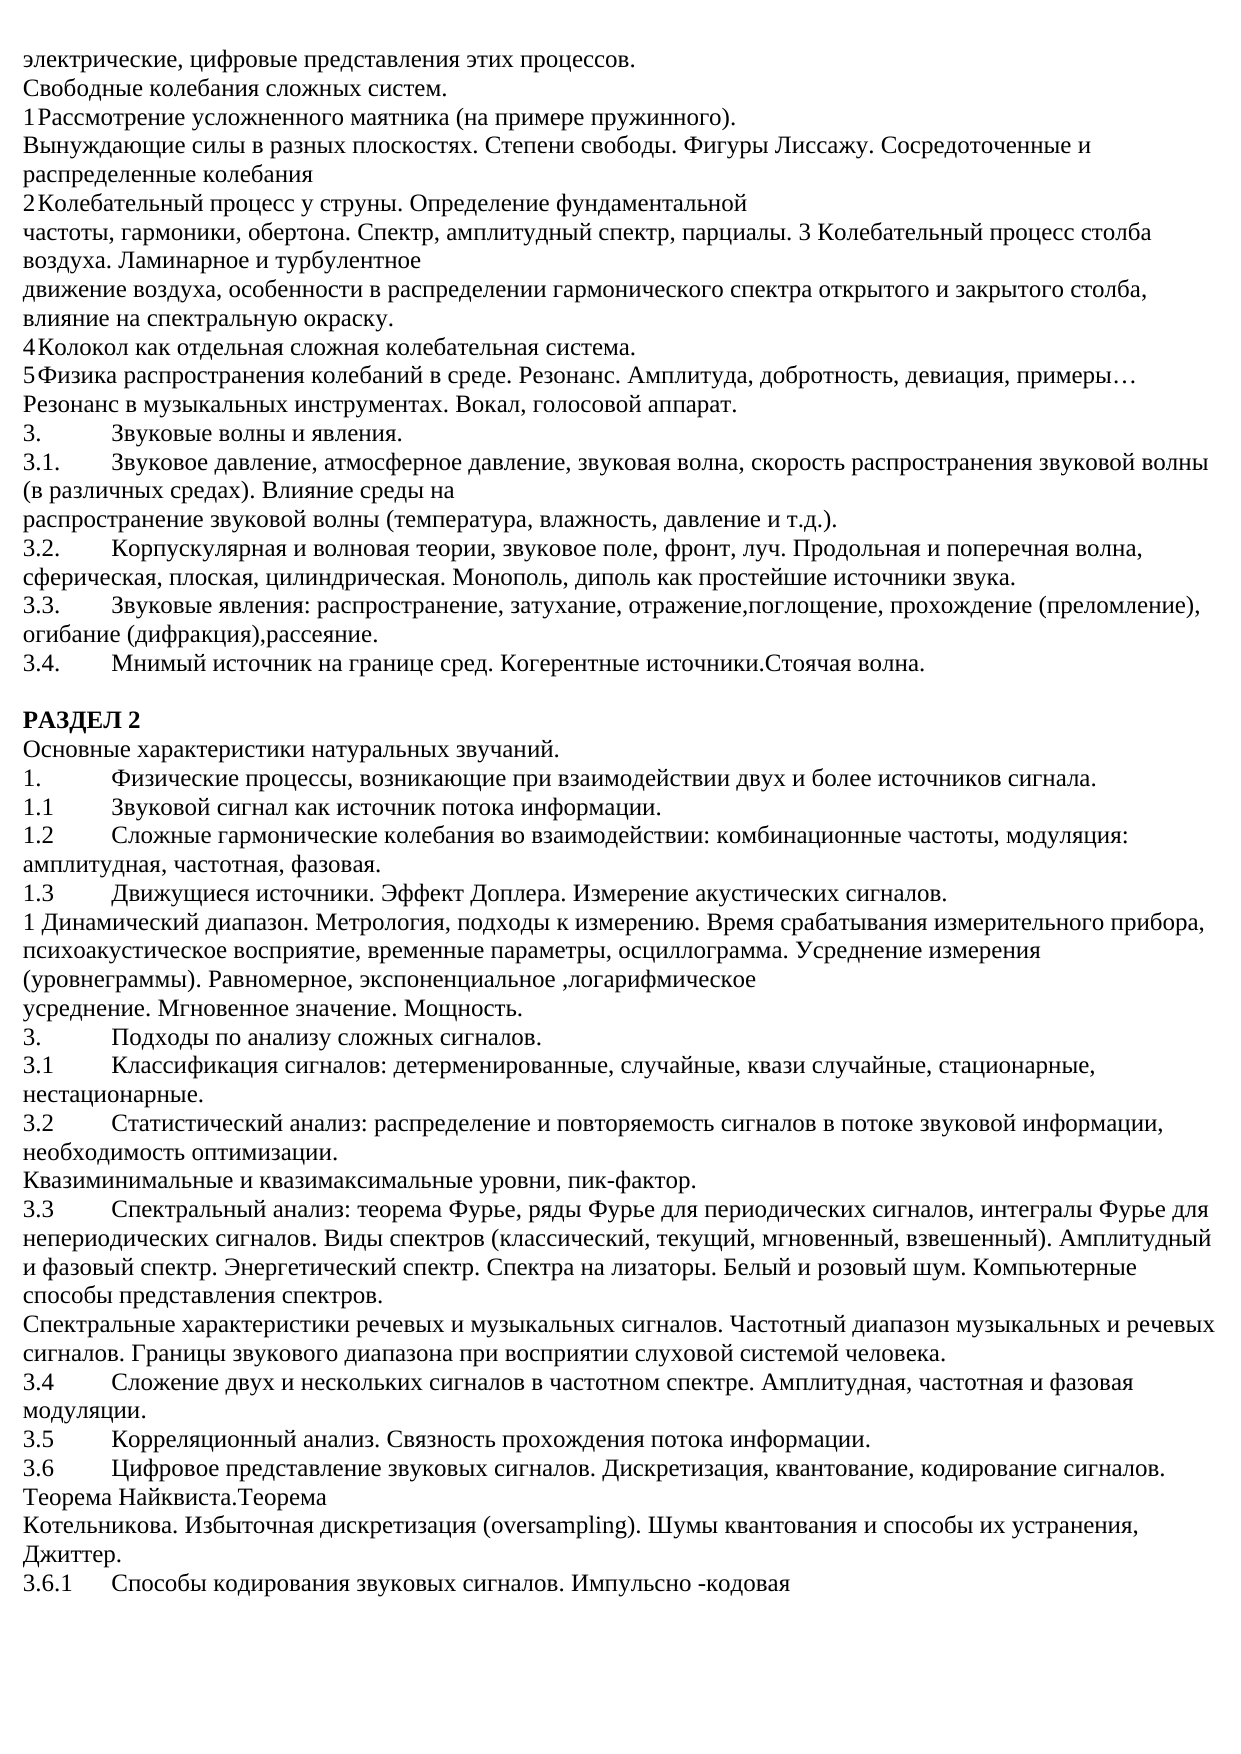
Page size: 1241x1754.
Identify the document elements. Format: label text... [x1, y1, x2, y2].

text 1 Рассмотрение усложненного маятника (на примере пружинного). [23, 102, 1223, 131]
text усреднение. Мгновенное значение. Мощность. [23, 993, 1223, 1022]
text 3.3. Звуковые явления: распространение, затухание, отражение,поглощение, прохождение (преломление), огибание (дифракция),рассеяние. [23, 591, 1223, 648]
text 3.5 Корреляционный анализ. Связность прохождения потока информации. [23, 1424, 1223, 1453]
text 5 Физика распространения колебаний в среде. Резонанс. Амплитуда, добротность, девиация, примеры… Резонанс в музыкальных инструментах. Вокал, голосовой аппарат. [23, 361, 1223, 418]
text 3.2 Статистический анализ: распределение и повторяемость сигналов в потоке звуковой информации, необходимость оптимизации. [23, 1108, 1223, 1166]
text 3.6 Цифровое представление звуковых сигналов. Дискретизация, квантование, кодирование сигналов. Теорема Найквиста.Теорема [23, 1453, 1223, 1511]
text Вынуждающие силы в разных плоскостях. Степени свободы. Фигуры Лиссажу. Сосредоточенные и распределенные колебания [23, 131, 1223, 188]
text Квазиминимальные и квазимаксимальные уровни, пик-фактор. [23, 1166, 1223, 1194]
text 3.3 Спектральный анализ: теорема Фурье, ряды Фурье для периодических сигналов, интегралы Фурье для непериодических сигналов. Виды спектров (классический, текущий, мгновенный, взвешенный). Амплитудный и фазовый спектр. Энергетический спектр. Спектра на лизаторы. Белый и розовый шум. Компьютерные способы представления спектров. [23, 1194, 1223, 1309]
text 3.1. Звуковое давление, атмосферное давление, звуковая волна, скорость распространения звуковой волны (в различных средах). Влияние среды на [23, 447, 1223, 504]
text Основные характеристики натуральных звучаний. [23, 734, 1223, 763]
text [23, 44, 1223, 73]
text Спектральные характеристики речевых и музыкальных сигналов. Частотный диапазон музыкальных и речевых сигналов. Границы звукового диапазона при восприятии слуховой системой человека. [23, 1309, 1223, 1367]
text 1 Динамический диапазон. Метрология, подходы к измерению. Время срабатывания измерительного прибора, психоакустическое восприятие, временные параметры, осциллограмма. Усреднение измерения (уровнеграммы). Равномерное, экспоненциальное ,логарифмическое [23, 907, 1223, 993]
text 3. Звуковые волны и явления. [23, 418, 1223, 447]
text 3.6.1 Способы кодирования звуковых сигналов. Импульсно -кодовая [23, 1568, 1223, 1597]
text Котельникова. Избыточная дискретизация (oversampling). Шумы квантования и способы их устранения, Джиттер. [23, 1511, 1223, 1568]
text движение воздуха, особенности в распределении гармонического спектра открытого и закрытого столба, влияние на спектральную окраску. [23, 274, 1223, 332]
text 4 Колокол как отдельная сложная колебательная система. [23, 332, 1223, 361]
text 1. Физические процессы, возникающие при взаимодействии двух и более источников сигнала. [23, 763, 1223, 792]
text 1.3 Движущиеся источники. Эффект Доплера. Измерение акустических сигналов. [23, 878, 1223, 907]
text Свободные колебания сложных систем. [23, 73, 1223, 102]
text 3.4. Мнимый источник на границе сред. Когерентные источники.Стоячая волна. [23, 648, 1223, 677]
text 1.2 Сложные гармонические колебания во взаимодействии: комбинационные частоты, модуляция: амплитудная, частотная, фазовая. [23, 821, 1223, 878]
text 3.4 Сложение двух и нескольких сигналов в частотном спектре. Амплитудная, частотная и фазовая модуляции. [23, 1367, 1223, 1424]
text частоты, гармоники, обертона. Спектр, амплитудный спектр, парциалы. 3 Колебательный процесс столба воздуха. Ламинарное и турбулентное [23, 217, 1223, 274]
text 3. Подходы по анализу сложных сигналов. [23, 1022, 1223, 1051]
text РАЗДЕЛ 2 [23, 706, 1223, 734]
text 3.2. Корпускулярная и волновая теории, звуковое поле, фронт, луч. Продольная и поперечная волна, сферическая, плоская, цилиндрическая. Монополь, диполь как простейшие источники звука. [23, 533, 1223, 591]
text 1.1 Звуковой сигнал как источник потока информации. [23, 792, 1223, 821]
text распространение звуковой волны (температура, влажность, давление и т.д.). [23, 504, 1223, 533]
text 3.1 Классификация сигналов: детерменированные, случайные, квази случайные, стационарные, нестационарные. [23, 1051, 1223, 1108]
text 2 Колебательный процесс у струны. Определение фундаментальной [23, 188, 1223, 217]
